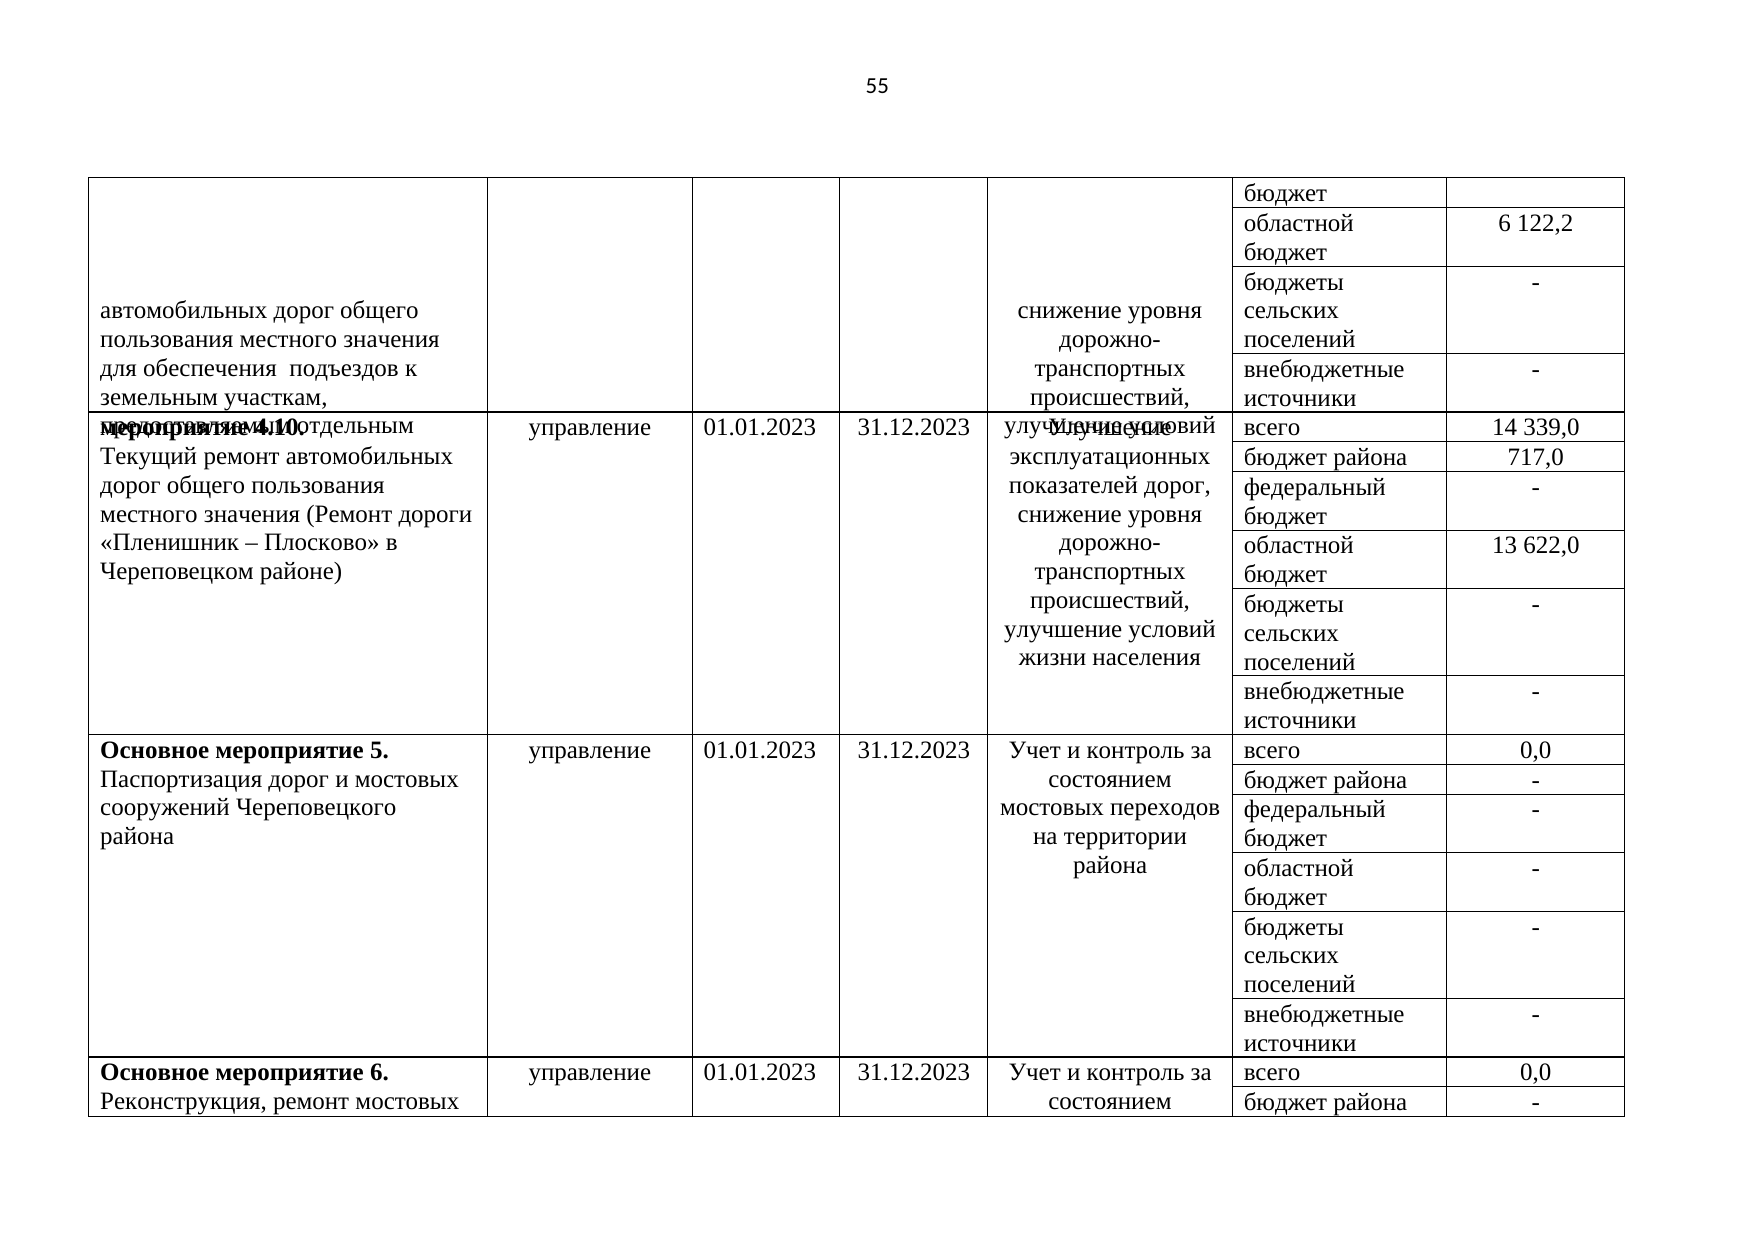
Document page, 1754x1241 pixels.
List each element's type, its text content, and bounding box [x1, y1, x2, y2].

table_cell 6 122,2 [1447, 208, 1624, 266]
table_cell управление [488, 413, 692, 734]
table_cell областной бюджет [1233, 208, 1446, 266]
table_cell 31.12.2023 [840, 1058, 987, 1116]
table_cell - [1447, 853, 1624, 911]
table_cell бюджет района [1233, 765, 1446, 793]
table_cell федеральный бюджет [1233, 795, 1446, 852]
table_cell Учет и контроль за состоянием мостовых переходов на территории района [988, 1058, 1232, 1116]
table_cell - [1447, 795, 1624, 852]
table_cell 01.01.2023 [693, 1058, 839, 1116]
table_cell 31.12.2023 [840, 413, 987, 734]
table_cell областной бюджет [1233, 531, 1446, 588]
table_cell федеральный бюджет [1233, 472, 1446, 529]
table_cell 13 622,0 [1447, 531, 1624, 588]
table_cell всего [1233, 1058, 1446, 1086]
table_cell всего [1233, 735, 1446, 764]
table_cell - [1447, 912, 1624, 998]
table_cell - [1447, 676, 1624, 734]
table_cell 31.12.2023 [840, 735, 987, 1056]
table_cell 14 339,0 [1447, 413, 1624, 441]
table_cell - [1447, 354, 1624, 411]
table_cell - [1447, 589, 1624, 675]
table_cell бюджет района [1233, 442, 1446, 471]
table_cell 01.01.2023 [693, 735, 839, 1056]
table_cell всего [1233, 413, 1446, 441]
table_cell - [1447, 472, 1624, 529]
table_cell 01.01.2023 [693, 413, 839, 734]
table_cell - [1447, 765, 1624, 793]
table_cell внебюджетные источники [1233, 676, 1446, 734]
table_cell Улучшение эксплуатационных показателей дорог, снижение уровня дорожно-транспортных происшествий, улучшение условий жизни населения [988, 413, 1232, 734]
table_cell - [1447, 178, 1624, 207]
table_cell бюджеты сельских поселений [1233, 912, 1446, 998]
table_cell Основное мероприятие 6. Реконструкция, ремонт мостовых сооружений [89, 1058, 487, 1116]
table_cell - [1447, 1087, 1624, 1116]
table_cell Основное мероприятие 5. Паспортизация дорог и мостовых сооружений Череповецкого района [89, 735, 487, 1056]
table_cell 0,0 [1447, 735, 1624, 764]
table_cell управление [488, 735, 692, 1056]
table_cell бюджеты сельских поселений [1233, 267, 1446, 353]
table_cell 0,0 [1447, 1058, 1624, 1086]
table_cell управление [488, 1058, 692, 1116]
table_cell внебюджетные источники [1233, 999, 1446, 1056]
table_cell - [1447, 267, 1624, 353]
table_cell областной бюджет [1233, 853, 1446, 911]
table_cell 717,0 [1447, 442, 1624, 471]
table_cell внебюджетные источники [1233, 354, 1446, 411]
table_cell федеральный бюджет [1233, 178, 1446, 207]
table_cell бюджеты сельских поселений [1233, 589, 1446, 675]
table_cell - [1447, 999, 1624, 1056]
table_cell мероприятие 4.10. Текущий ремонт автомобильных дорог общего пользования местного значения (Ремонт дороги «Пленишник – Плосково» в Череповецком районе) [89, 413, 487, 734]
table_cell Учет и контроль за состоянием мостовых переходов на территории района [988, 735, 1232, 1056]
table_cell бюджет района [1233, 1087, 1446, 1116]
